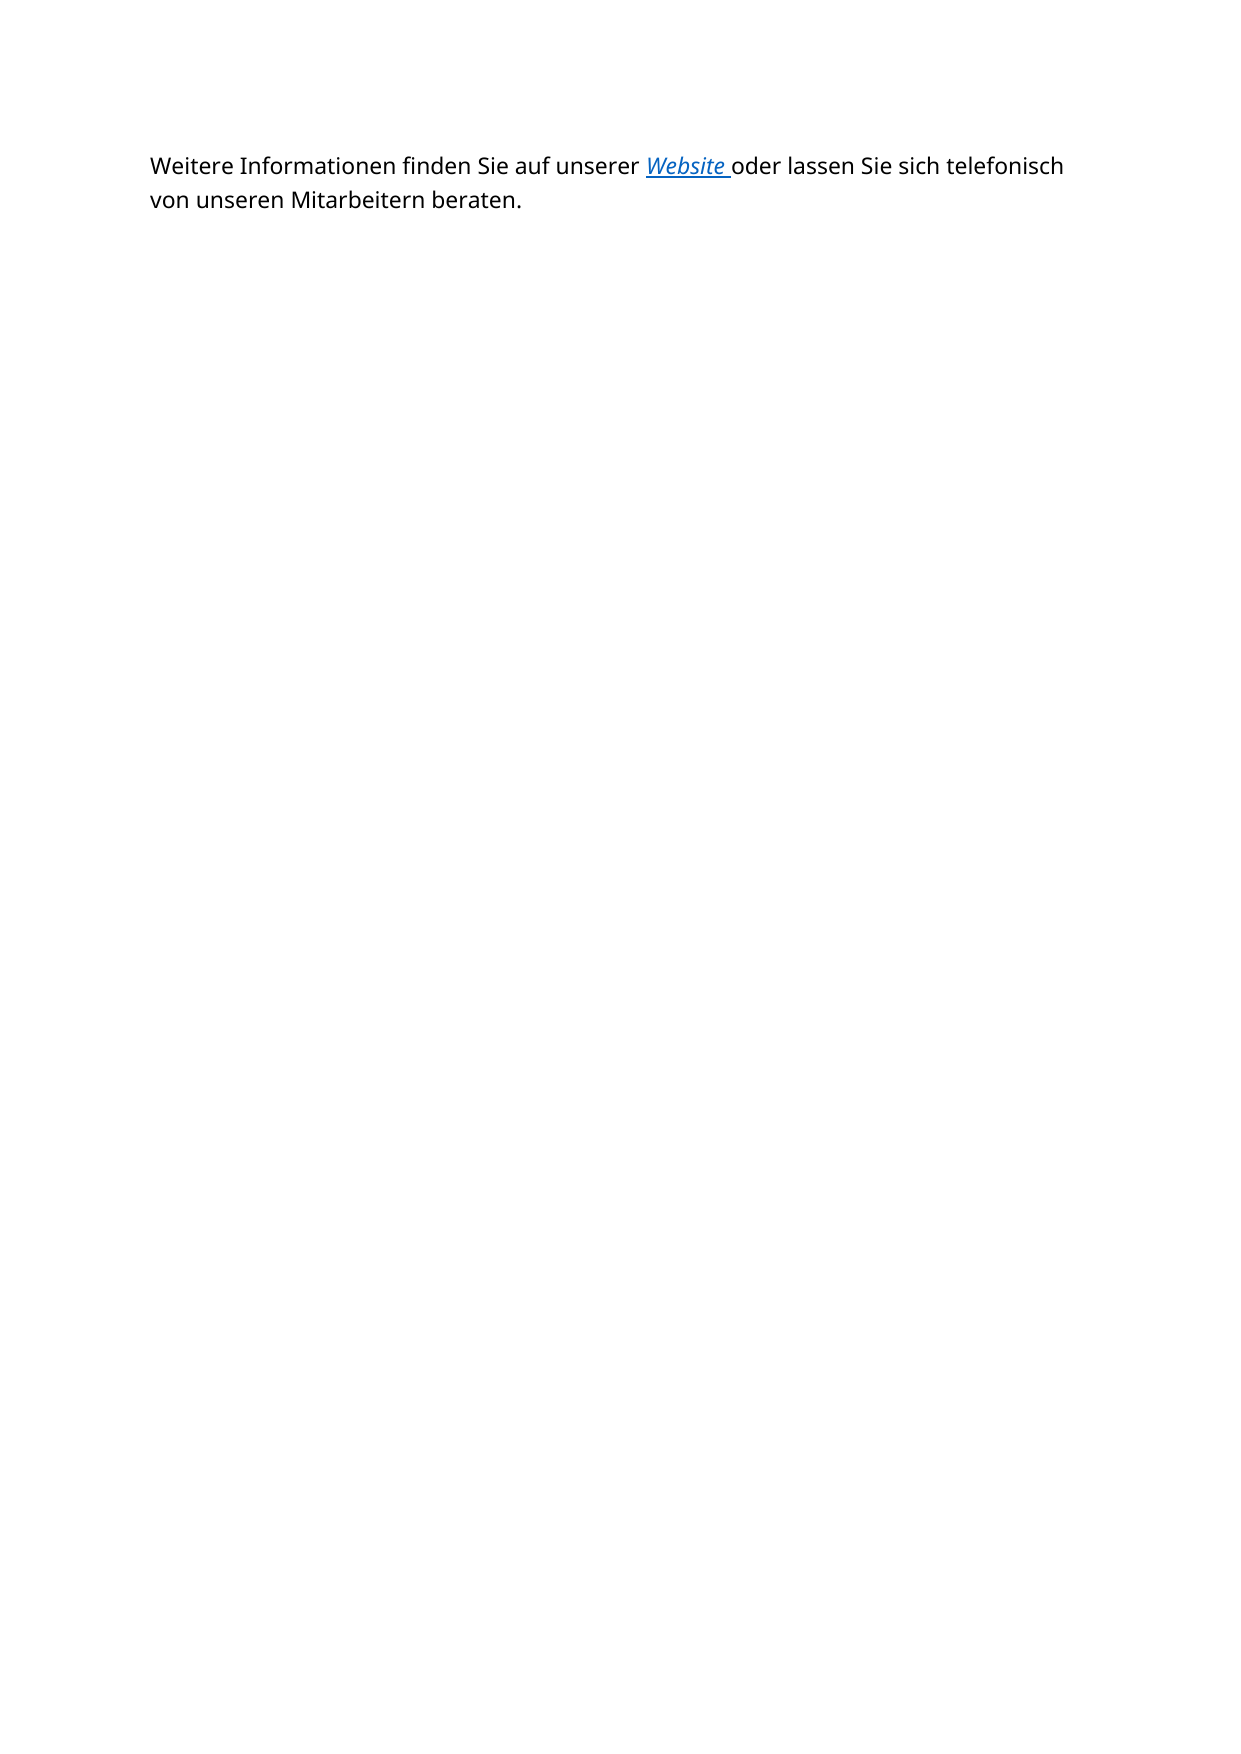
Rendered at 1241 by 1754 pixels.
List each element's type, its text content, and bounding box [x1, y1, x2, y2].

text Weitere Informationen finden Sie auf unserer Website oder lassen Sie sich telefonisch von unseren Mitarbeitern beraten. [150, 150, 1090, 215]
